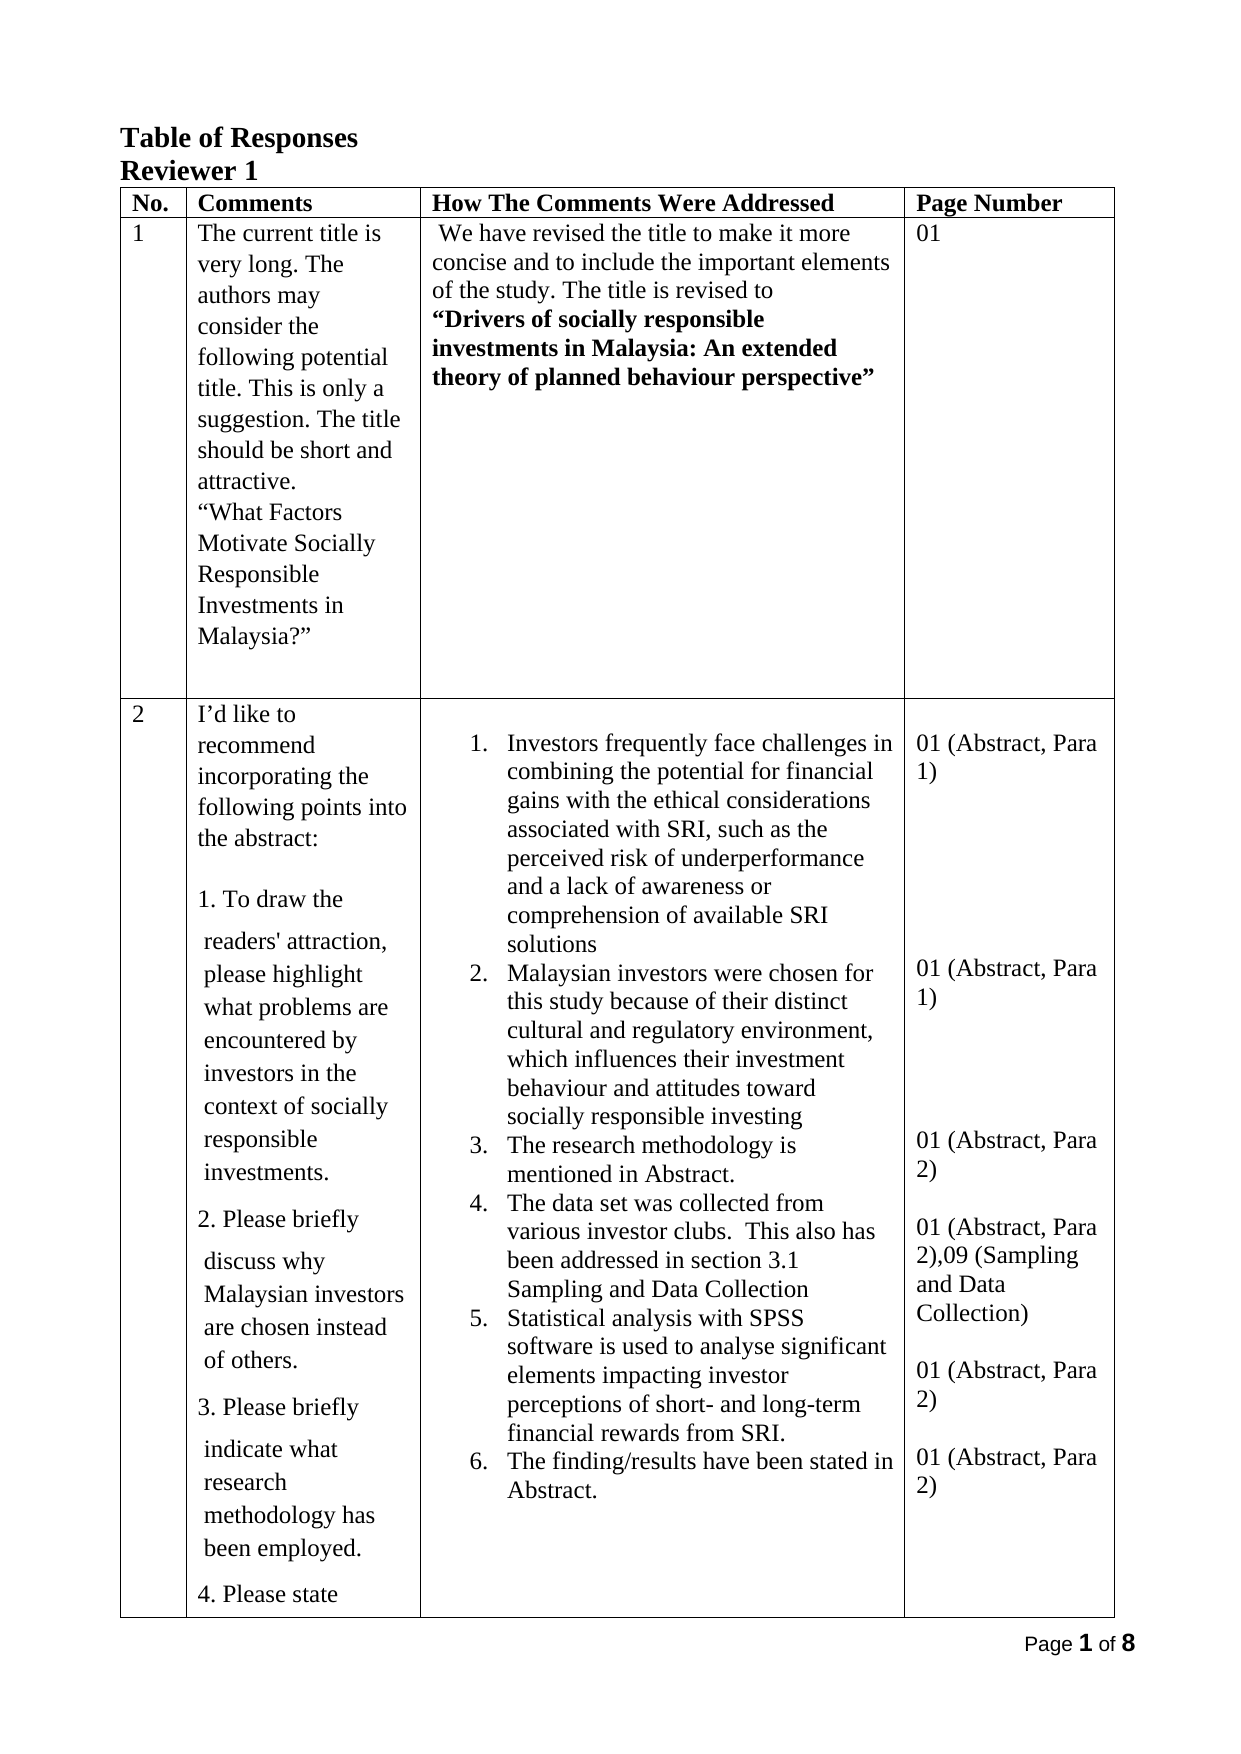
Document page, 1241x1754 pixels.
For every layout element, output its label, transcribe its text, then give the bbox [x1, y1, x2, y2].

table_header No. [121, 188, 186, 217]
table_cell 1 [121, 218, 186, 698]
table_header Page Number [905, 188, 1114, 217]
text Reviewer 1 [120, 153, 1135, 187]
table_header Comments [187, 188, 420, 217]
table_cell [421, 699, 904, 1617]
table_header How The Comments Were Addressed [421, 188, 904, 217]
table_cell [905, 699, 1114, 1617]
text Table of Responses [120, 120, 1135, 153]
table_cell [187, 699, 420, 1617]
table_cell 2 [121, 699, 186, 1617]
table_cell The current title is very long. The authors may consider the following potential title. This is only a suggestion. The title should be short and attractive. “What Factors Motivate Socially Responsible Investments in Malaysia?” [187, 218, 420, 698]
table_cell 01 [905, 218, 1114, 698]
table_cell We have revised the title to make it more concise and to include the important elements of the study. The title is revised to “Drivers of socially responsible investments in Malaysia: An extended theory of planned behaviour perspective” [421, 218, 904, 698]
